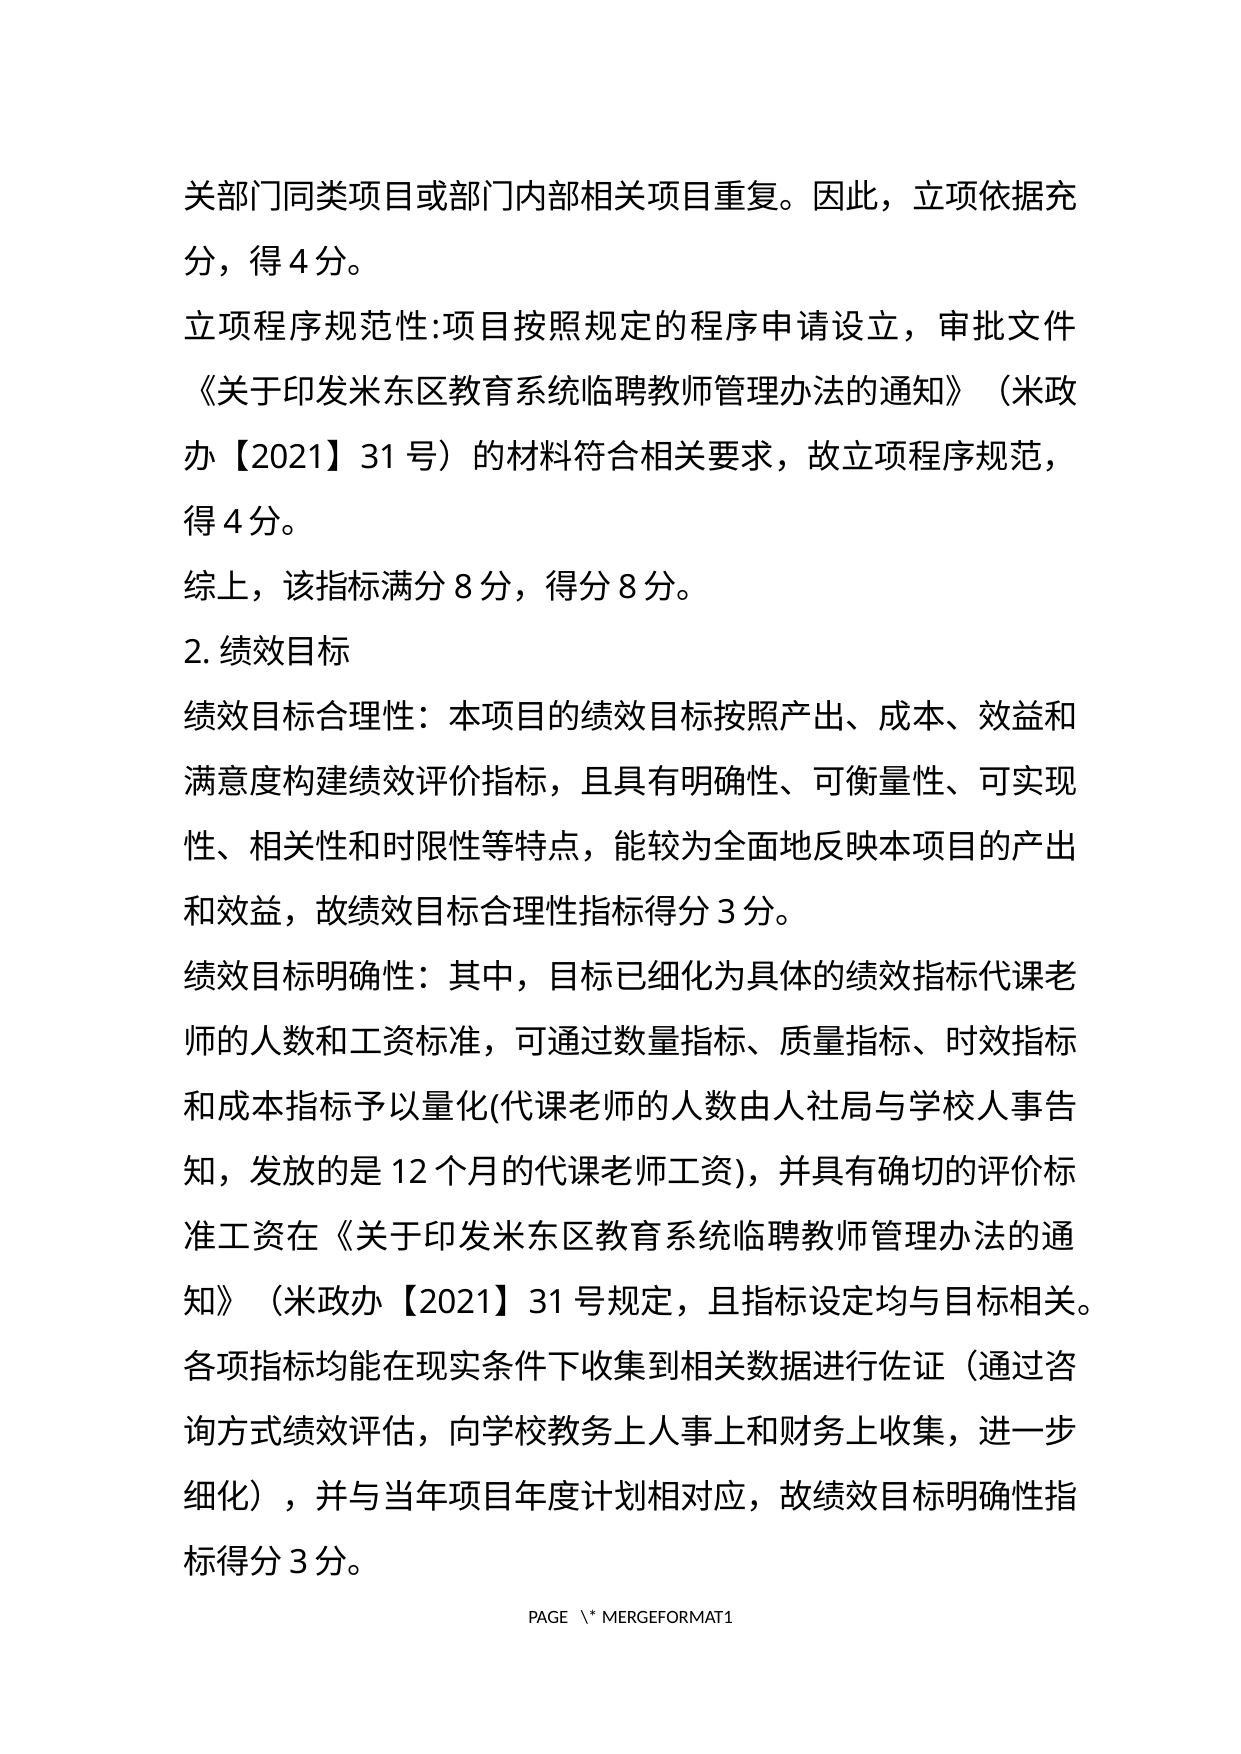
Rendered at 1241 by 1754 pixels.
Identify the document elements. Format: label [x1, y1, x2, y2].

text [183, 162, 1078, 1592]
